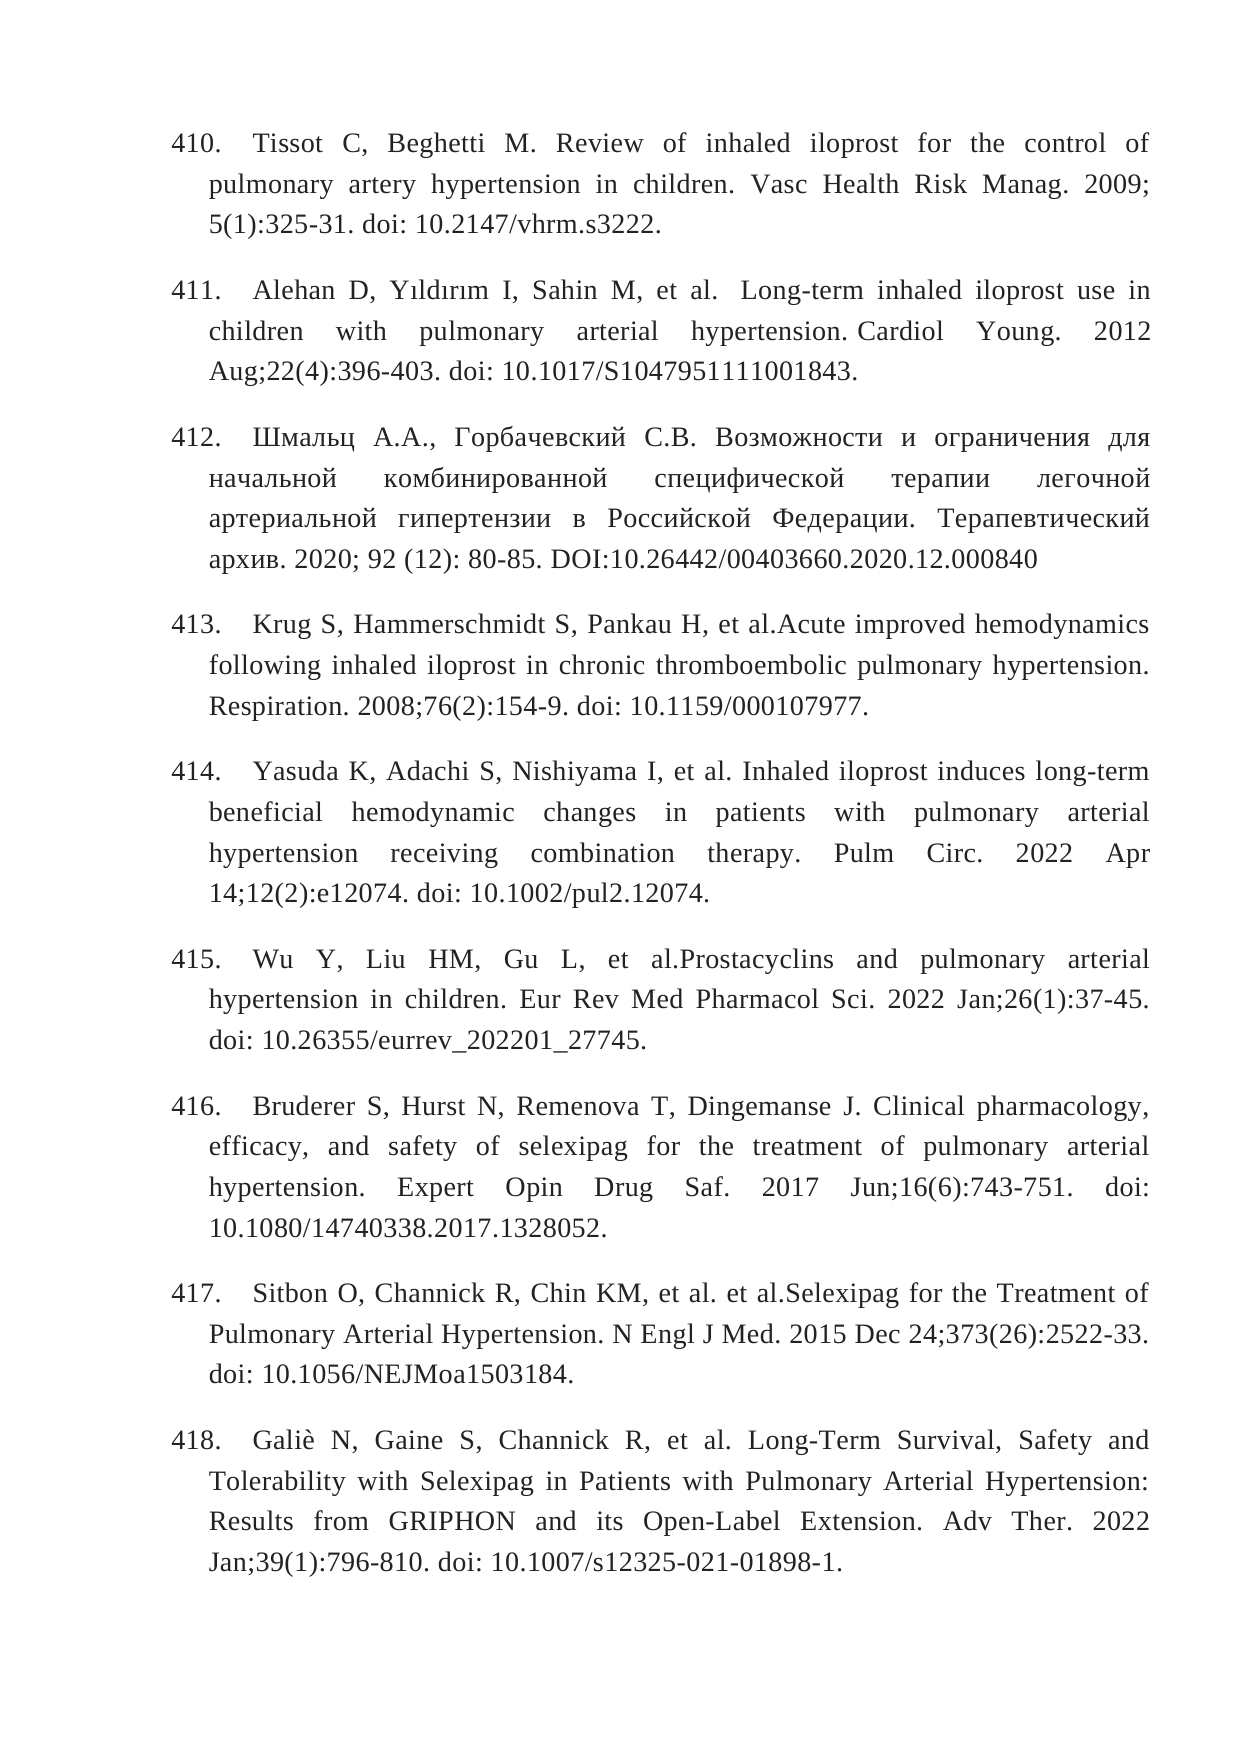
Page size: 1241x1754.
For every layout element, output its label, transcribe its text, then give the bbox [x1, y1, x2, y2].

list Alehan D, Yıldırım I, Sahin M, et al. Long-term inhaled iloprost use in children with pulmonary arterial hypertension. Cardiol Young. 2012 Aug;22(4):396-403. doi: 10.1017/S1047951111001843. [171, 265, 1152, 387]
list Bruderer S, Hurst N, Remenova T, Dingemanse J. Clinical pharmacology, efficacy, and safety of selexipag for the treatment of pulmonary arterial hypertension. Expert Opin Drug Saf. 2017 Jun;16(6):743-751. doi: 10.1080/14740338.2017.1328052. [171, 1081, 1152, 1243]
list Galiè N, Gaine S, Channick R, et al. Long-Term Survival, Safety and Tolerability with Selexipag in Patients with Pulmonary Arterial Hypertension: Results from GRIPHON and its Open-Label Extension. Adv Ther. 2022 Jan;39(1):796-810. doi: 10.1007/s12325-021-01898-1. [171, 1415, 1152, 1577]
list Шмальц А.А., Горбачевский С.В. Возможности и ограничения для начальной комбинированной специфической терапии легочной артериальной гипертензии в Российской Федерации. Терапевтический архив. 2020; 92 (12): 80-85. DOI:10.26442/00403660.2020.12.000840 [171, 412, 1152, 574]
list Krug S, Hammerschmidt S, Pankau H, et al.Acute improved hemodynamics following inhaled iloprost in chronic thromboembolic pulmonary hypertension. Respiration. 2008;76(2):154-9. doi: 10.1159/000107977. [171, 599, 1152, 721]
list Yasuda K, Adachi S, Nishiyama I, et al. Inhaled iloprost induces long-term beneficial hemodynamic changes in patients with pulmonary arterial hypertension receiving combination therapy. Pulm Circ. 2022 Apr 14;12(2):e12074. doi: 10.1002/pul2.12074. [171, 746, 1152, 909]
list Sitbon O, Channick R, Chin KM, et al. et al.Selexipag for the Treatment of Pulmonary Arterial Hypertension. N Engl J Med. 2015 Dec 24;373(26):2522-33. doi: 10.1056/NEJMoa1503184. [171, 1268, 1152, 1390]
list Tissot C, Beghetti M. Review of inhaled iloprost for the control of pulmonary artery hypertension in children. Vasc Health Risk Manag. 2009; 5(1):325-31. doi: 10.2147/vhrm.s3222. [171, 118, 1152, 240]
list Wu Y, Liu HM, Gu L, et al.Prostacyclins and pulmonary arterial hypertension in children. Eur Rev Med Pharmacol Sci. 2022 Jan;26(1):37-45. doi: 10.26355/eurrev_202201_27745. [171, 934, 1152, 1056]
